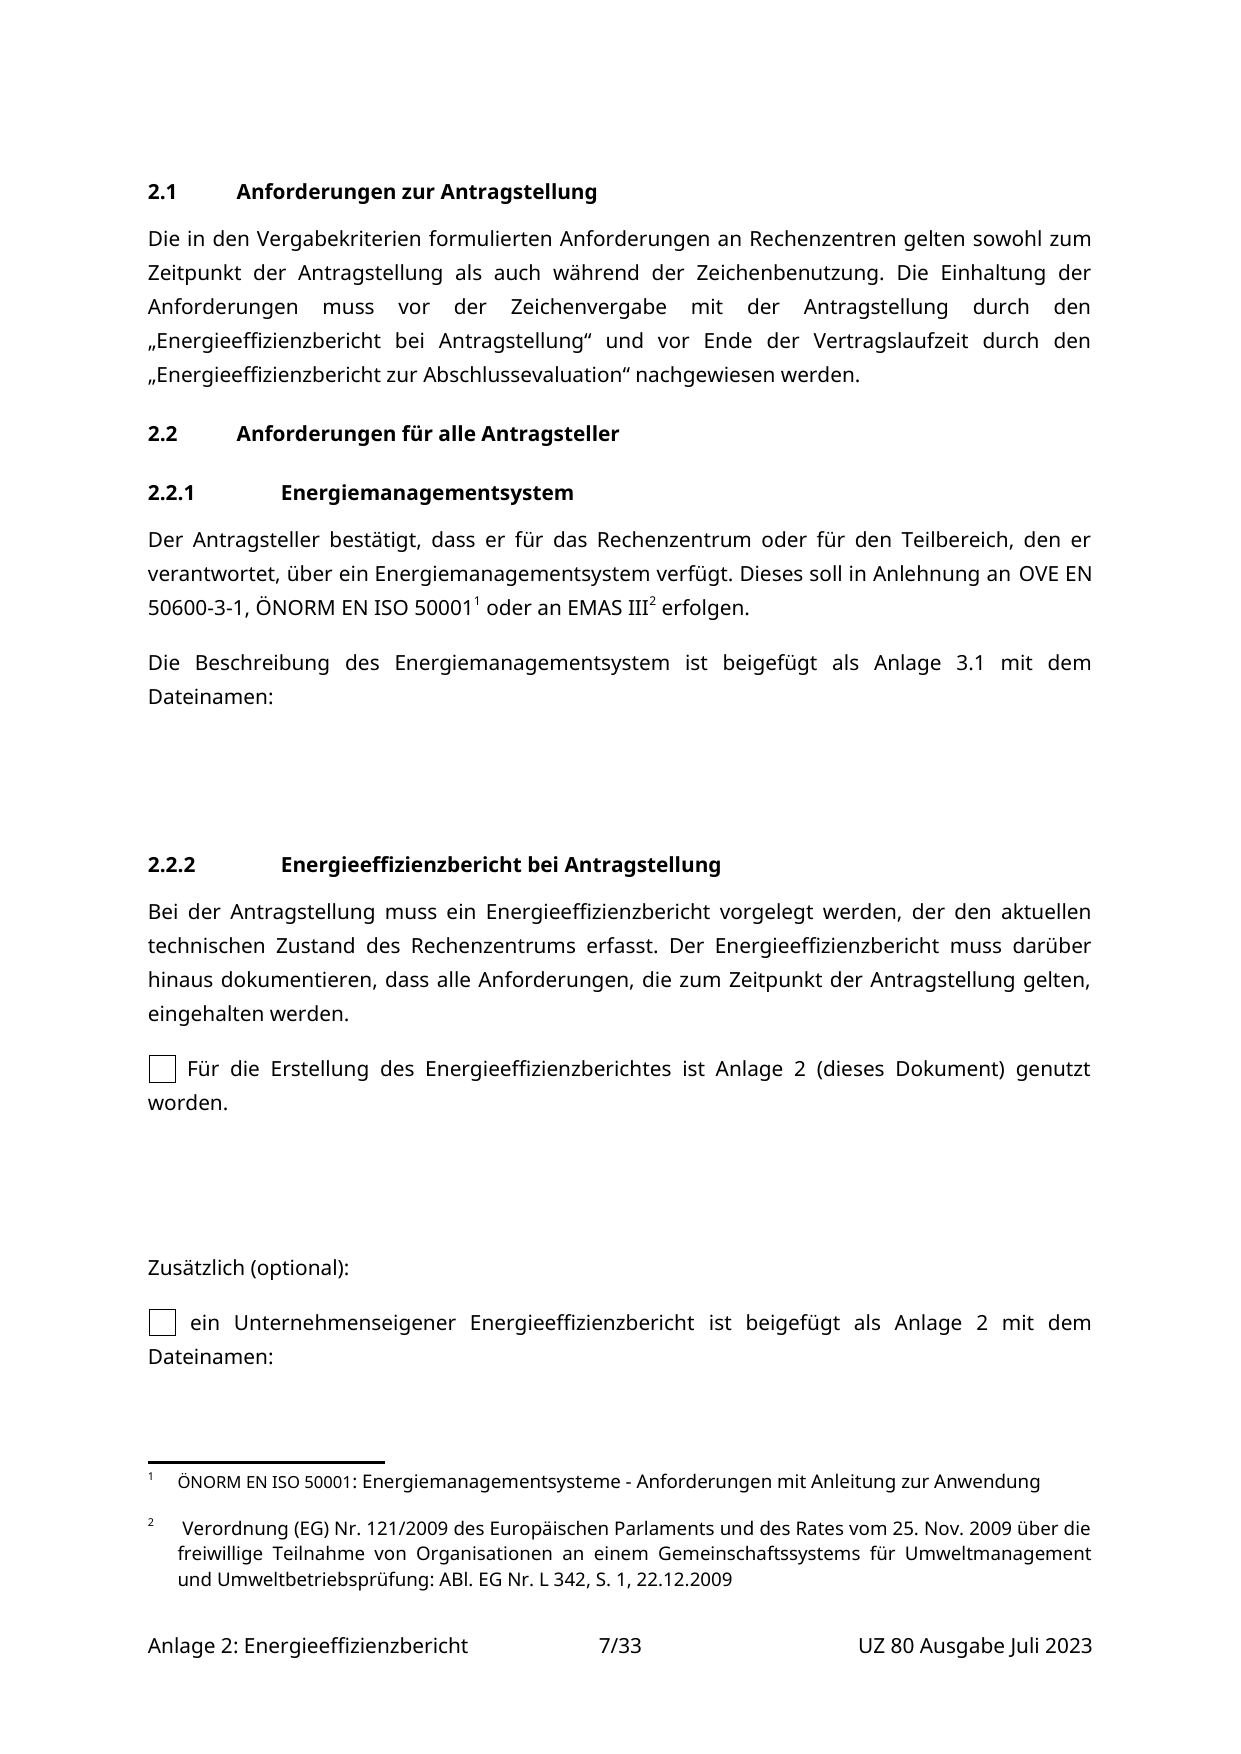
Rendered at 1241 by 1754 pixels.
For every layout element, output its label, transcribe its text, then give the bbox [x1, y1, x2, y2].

text Der Antragsteller bestätigt, dass er für das Rechenzentrum oder für den Teilbereich, den er verantwortet, über ein Energiemanagementsystem verfügt. Dieses soll in Anlehnung an OVE EN 50600-3-1, ÖNORM EN ISO 50001 oder an EMAS III erfolgen. [148, 525, 1092, 621]
text Energiemanagementsystem [148, 478, 1092, 507]
text Zusätzlich (optional): [148, 1253, 1092, 1281]
text Anforderungen für alle Antragsteller [148, 419, 1092, 447]
text Anforderungen zur Antragstellung [148, 177, 1092, 206]
text Energieeffizienzbericht bei Antragstellung [148, 851, 1092, 879]
text Die in den Vergabekriterien formulierten Anforderungen an Rechenzentren gelten sowohl zum Zeitpunkt der Antragstellung als auch während der Zeichenbenutzung. Die Einhaltung der Anforderungen muss vor der Zeichenvergabe mit der Antragstellung durch den „Energieeffizienzbericht bei Antragstellung“ und vor Ende der Vertragslaufzeit durch den „Energieeffizienzbericht zur Abschlussevaluation“ nachgewiesen werden. [148, 224, 1092, 388]
text Bei der Antragstellung muss ein Energieeffizienzbericht vorgelegt werden, der den aktuellen technischen Zustand des Rechenzentrums erfasst. Der Energieeffizienzbericht muss darüber hinaus dokumentieren, dass alle Anforderungen, die zum Zeitpunkt der Antragstellung gelten, eingehalten werden. [148, 897, 1092, 1028]
text Für die Erstellung des Energieeffizienzberichtes ist Anlage 2 (dieses Dokument) genutzt worden. [148, 1054, 1092, 1117]
text ein Unternehmenseigener Energieeffizienzbericht ist beigefügt als Anlage 2 mit dem Dateinamen: [148, 1308, 1092, 1370]
text Die Beschreibung des Energiemanagementsystem ist beigefügt als Anlage 3.1 mit dem Dateinamen: [148, 648, 1092, 710]
